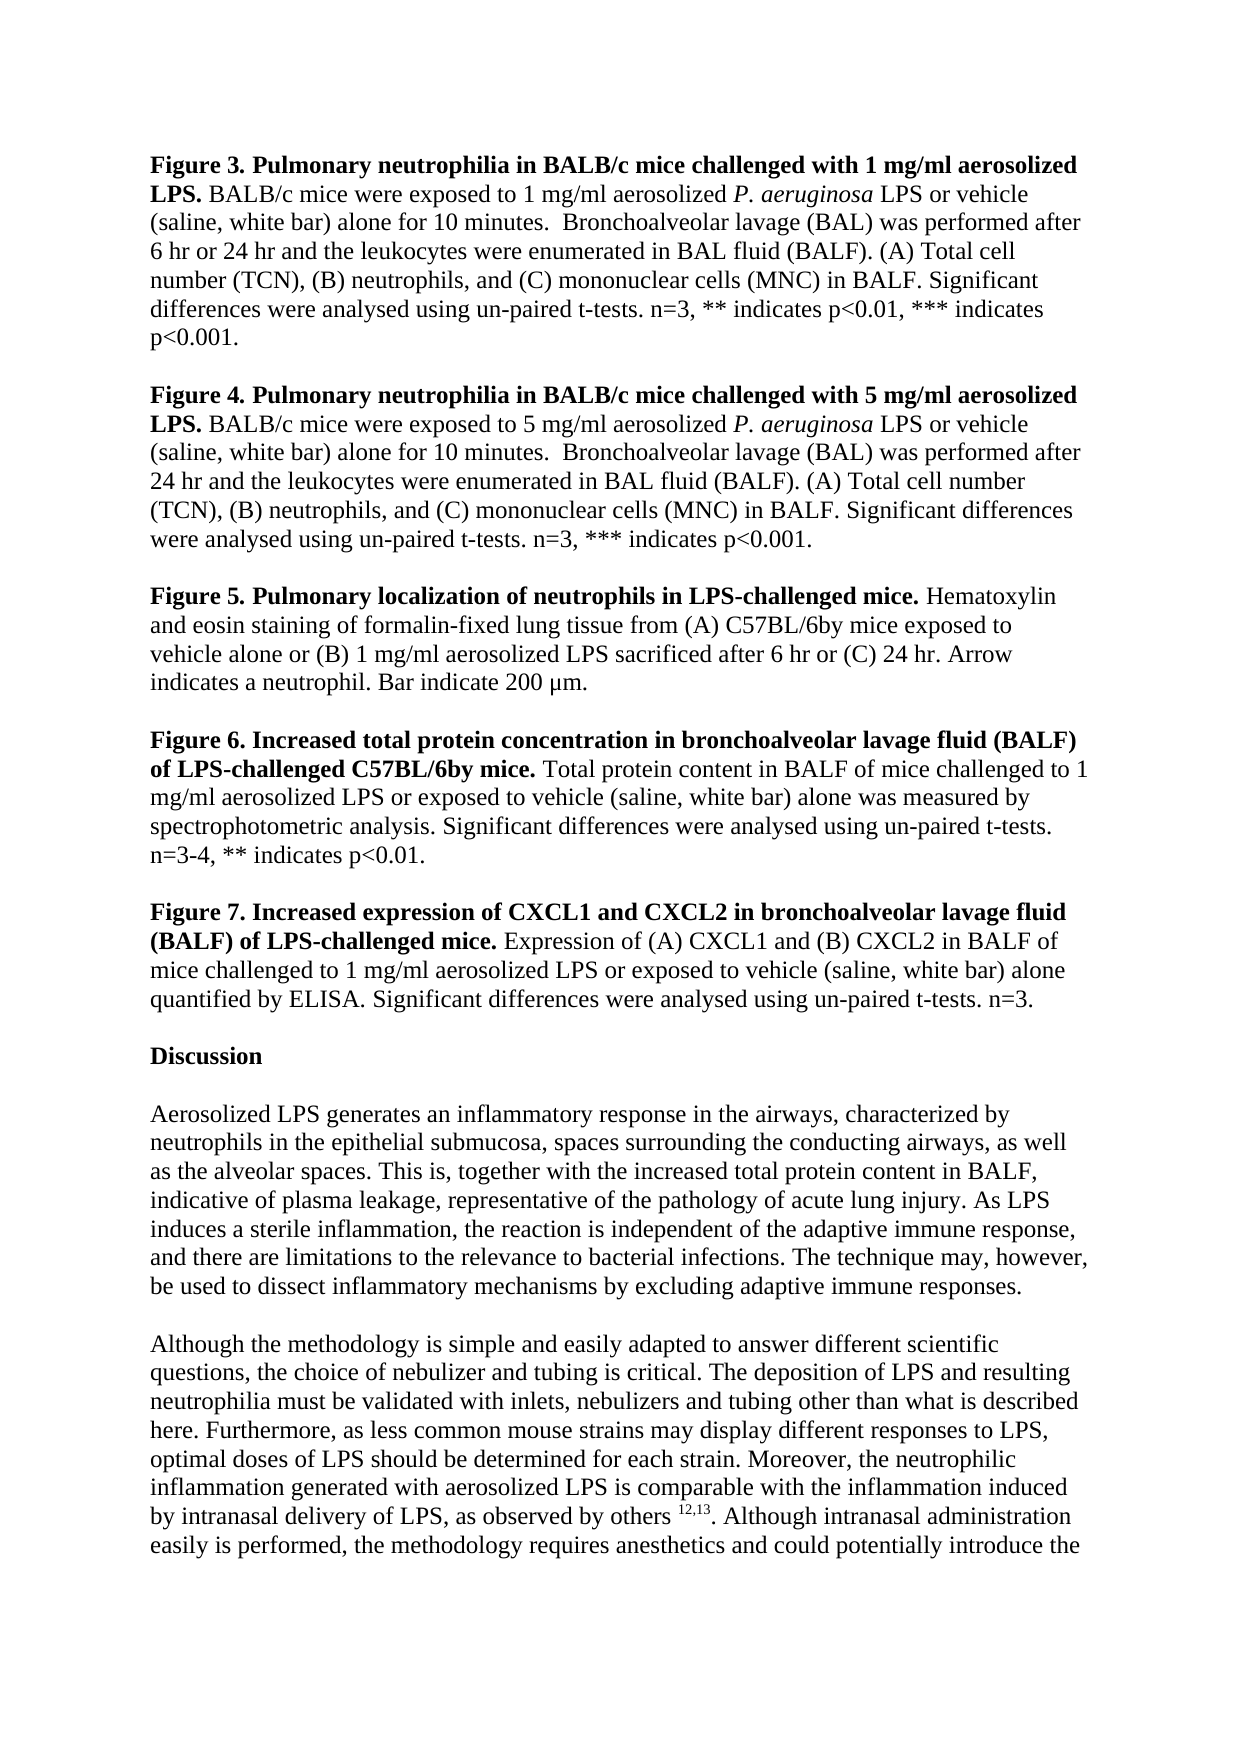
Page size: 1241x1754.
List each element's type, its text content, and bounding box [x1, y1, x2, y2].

text Figure 6. Increased total protein concentration in bronchoalveolar lavage fluid (BALF) of LPS-challenged C57BL/6by mice. Total protein content in BALF of mice challenged to 1 mg/ml aerosolized LPS or exposed to vehicle (saline, white bar) alone was measured by spectrophotometric analysis. Significant differences were analysed using un-paired t-tests. n=3-4, ** indicates p<0.01. [150, 725, 1090, 869]
text Aerosolized LPS generates an inflammatory response in the airways, characterized by neutrophils in the epithelial submucosa, spaces surrounding the conducting airways, as well as the alveolar spaces. This is, together with the increased total protein content in BALF, indicative of plasma leakage, representative of the pathology of acute lung injury. As LPS induces a sterile inflammation, the reaction is independent of the adaptive immune response, and there are limitations to the relevance to bacterial infections. The technique may, however, be used to dissect inflammatory mechanisms by excluding adaptive immune responses. [150, 1099, 1090, 1300]
text Figure 7. Increased expression of CXCL1 and CXCL2 in bronchoalveolar lavage fluid (BALF) of LPS-challenged mice. Expression of (A) CXCL1 and (B) CXCL2 in BALF of mice challenged to 1 mg/ml aerosolized LPS or exposed to vehicle (saline, white bar) alone quantified by ELISA. Significant differences were analysed using un-paired t-tests. n=3. [150, 897, 1090, 1012]
subtitle Figure 4. Pulmonary neutrophilia in BALB/c mice challenged with 5 mg/ml aerosolized LPS. BALB/c mice were exposed to 5 mg/ml aerosolized P. aeruginosa LPS or vehicle (saline, white bar) alone for 10 minutes. Bronchoalveolar lavage (BAL) was performed after 24 hr and the leukocytes were enumerated in BAL fluid (BALF). (A) Total cell number (TCN), (B) neutrophils, and (C) mononuclear cells (MNC) in BALF. Significant differences were analysed using un-paired t-tests. n=3, *** indicates p<0.001. [150, 380, 1090, 552]
text Discussion [150, 1041, 1090, 1070]
text Figure 5. Pulmonary localization of neutrophils in LPS-challenged mice. Hematoxylin and eosin staining of formalin-fixed lung tissue from (A) C57BL/6by mice exposed to vehicle alone or (B) 1 mg/ml aerosolized LPS sacrificed after 6 hr or (C) 24 hr. Arrow indicates a neutrophil. Bar indicate 200 μm. [150, 581, 1090, 696]
subtitle Figure 3. Pulmonary neutrophilia in BALB/c mice challenged with 1 mg/ml aerosolized LPS. BALB/c mice were exposed to 1 mg/ml aerosolized P. aeruginosa LPS or vehicle (saline, white bar) alone for 10 minutes. Bronchoalveolar lavage (BAL) was performed after 6 hr or 24 hr and the leukocytes were enumerated in BAL fluid (BALF). (A) Total cell number (TCN), (B) neutrophils, and (C) mononuclear cells (MNC) in BALF. Significant differences were analysed using un-paired t-tests. n=3, ** indicates p<0.01, *** indicates p<0.001. [150, 150, 1090, 351]
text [150, 1329, 1090, 1559]
